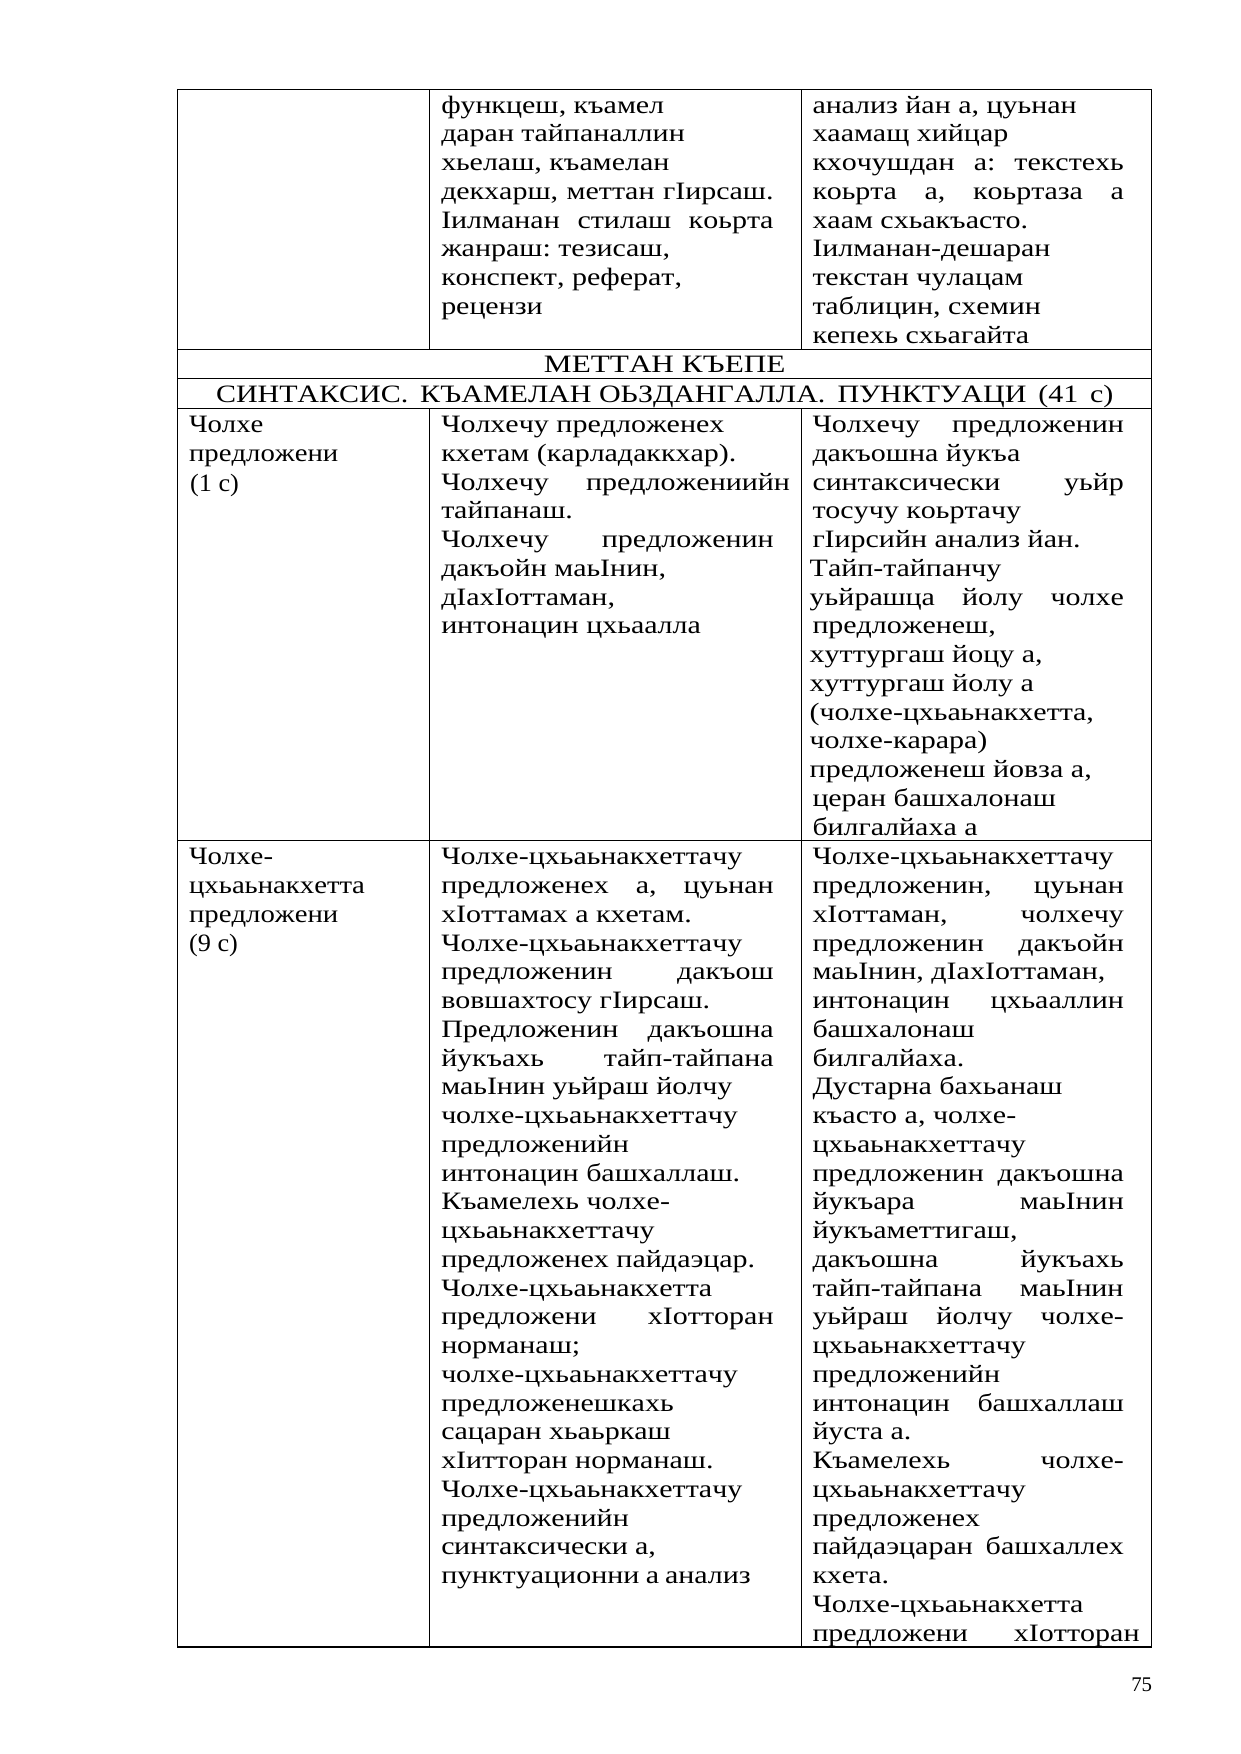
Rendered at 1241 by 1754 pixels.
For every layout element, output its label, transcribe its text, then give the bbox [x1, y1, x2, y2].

table_cell Чолхе предложени (1 с) [178, 409, 429, 840]
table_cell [430, 90, 801, 348]
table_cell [178, 841, 429, 1646]
table_cell МЕТТАН КЪЕПЕ [178, 350, 1151, 378]
table_cell Чолхечу предложенех кхетам (карладаккхар). Чолхечу предложениийн тайпанаш. Чолхечу предложенин дакъойн маьIнин, дIахIоттаман, интонацин цхьаалла [430, 409, 801, 840]
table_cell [802, 90, 1151, 348]
table_cell СИНТАКСИС. КЪАМЕЛАН ОЬЗДАНГАЛЛА. ПУНКТУАЦИ (41 с) [178, 379, 1151, 408]
table_cell Чолхечу предложенин дакъошна йукъа синтаксически уьйр тосучу коьртачу гӀирсийн анализ йан. Тайп-тайпанчу уьйрашца йолу чолхе предложенеш, хуттургаш йоцу а, хуттургаш йолу а (чолхе-цхьаьнакхетта, чолхе-карара) предложенеш йовза а, церан башхалонаш билгалйаха а [802, 409, 1151, 840]
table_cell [178, 90, 429, 348]
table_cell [430, 841, 801, 1646]
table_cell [802, 841, 1151, 1646]
